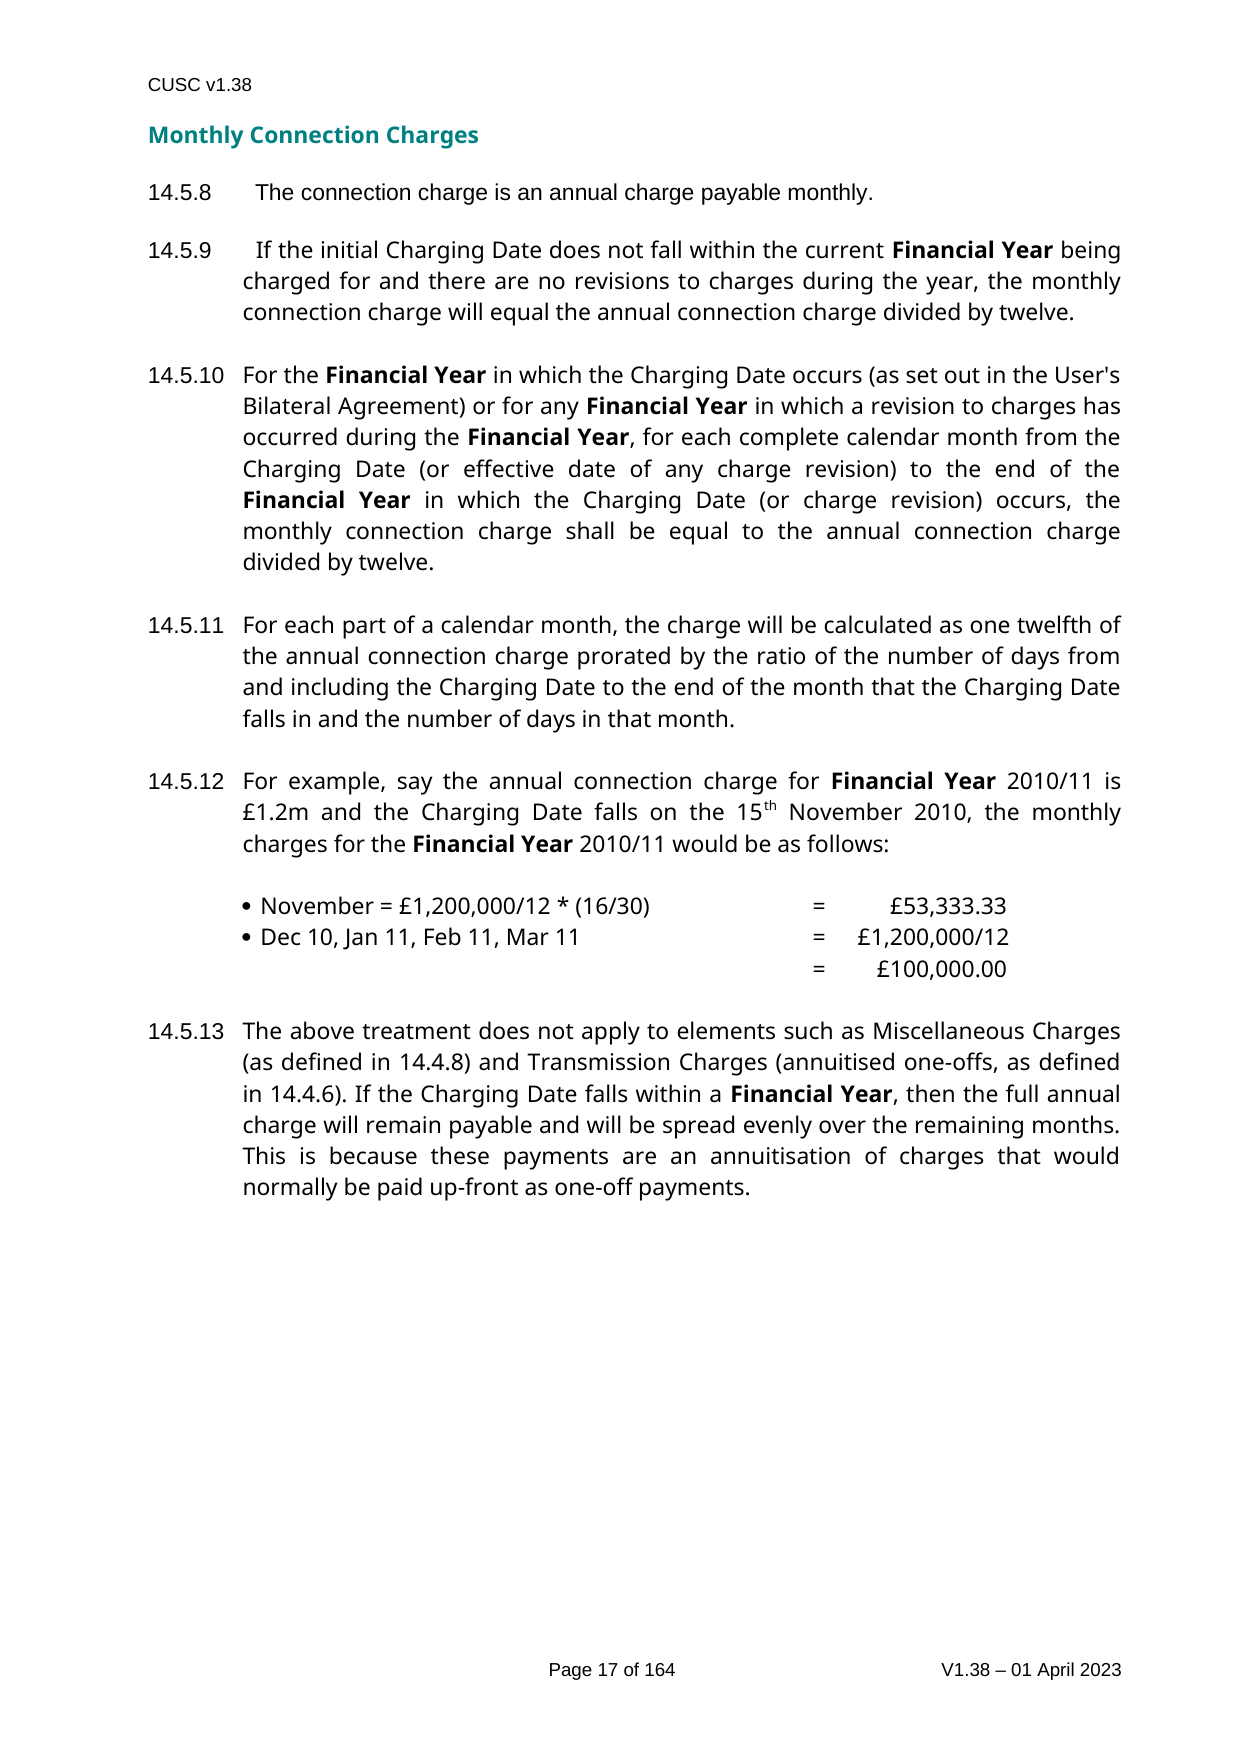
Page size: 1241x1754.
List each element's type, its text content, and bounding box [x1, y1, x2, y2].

list For the Financial Year in which the Charging Date occurs (as set out in the User's Bilateral Agreement) or for any Financial Year in which a revision to charges has occurred during the Financial Year, for each complete calendar month from the Charging Date (or effective date of any charge revision) to the end of the Financial Year in which the Charging Date (or charge revision) occurs, the monthly connection charge shall be equal to the annual connection charge divided by twelve. [148, 359, 1121, 578]
list The connection charge is an annual charge payable monthly. [148, 179, 1121, 205]
list Dec 10, Jan 11, Feb 11, Mar 11 = £1,200,000/12 [242, 921, 1121, 953]
subtitle Monthly Connection Charges [148, 119, 1121, 150]
text = £100,000.00 [223, 953, 1121, 984]
list If the initial Charging Date does not fall within the current Financial Year being charged for and there are no revisions to charges during the year, the monthly connection charge will equal the annual connection charge divided by twelve. [148, 234, 1121, 328]
list For each part of a calendar month, the charge will be calculated as one twelfth of the annual connection charge prorated by the ratio of the number of days from and including the Charging Date to the end of the month that the Charging Date falls in and the number of days in that month. [148, 609, 1121, 734]
list For example, say the annual connection charge for Financial Year 2010/11 is £1.2m and the Charging Date falls on the 15th November 2010, the monthly charges for the Financial Year 2010/11 would be as follows: [148, 765, 1121, 859]
list November = £1,200,000/12 * (16/30) = £53,333.33 [242, 890, 1121, 921]
list The above treatment does not apply to elements such as Miscellaneous Charges (as defined in 14.4.8) and Transmission Charges (annuitised one-offs, as defined in 14.4.6). If the Charging Date falls within a Financial Year, then the full annual charge will remain payable and will be spread evenly over the remaining months. This is because these payments are an annuitisation of charges that would normally be paid up-front as one-off payments. [148, 1015, 1121, 1203]
